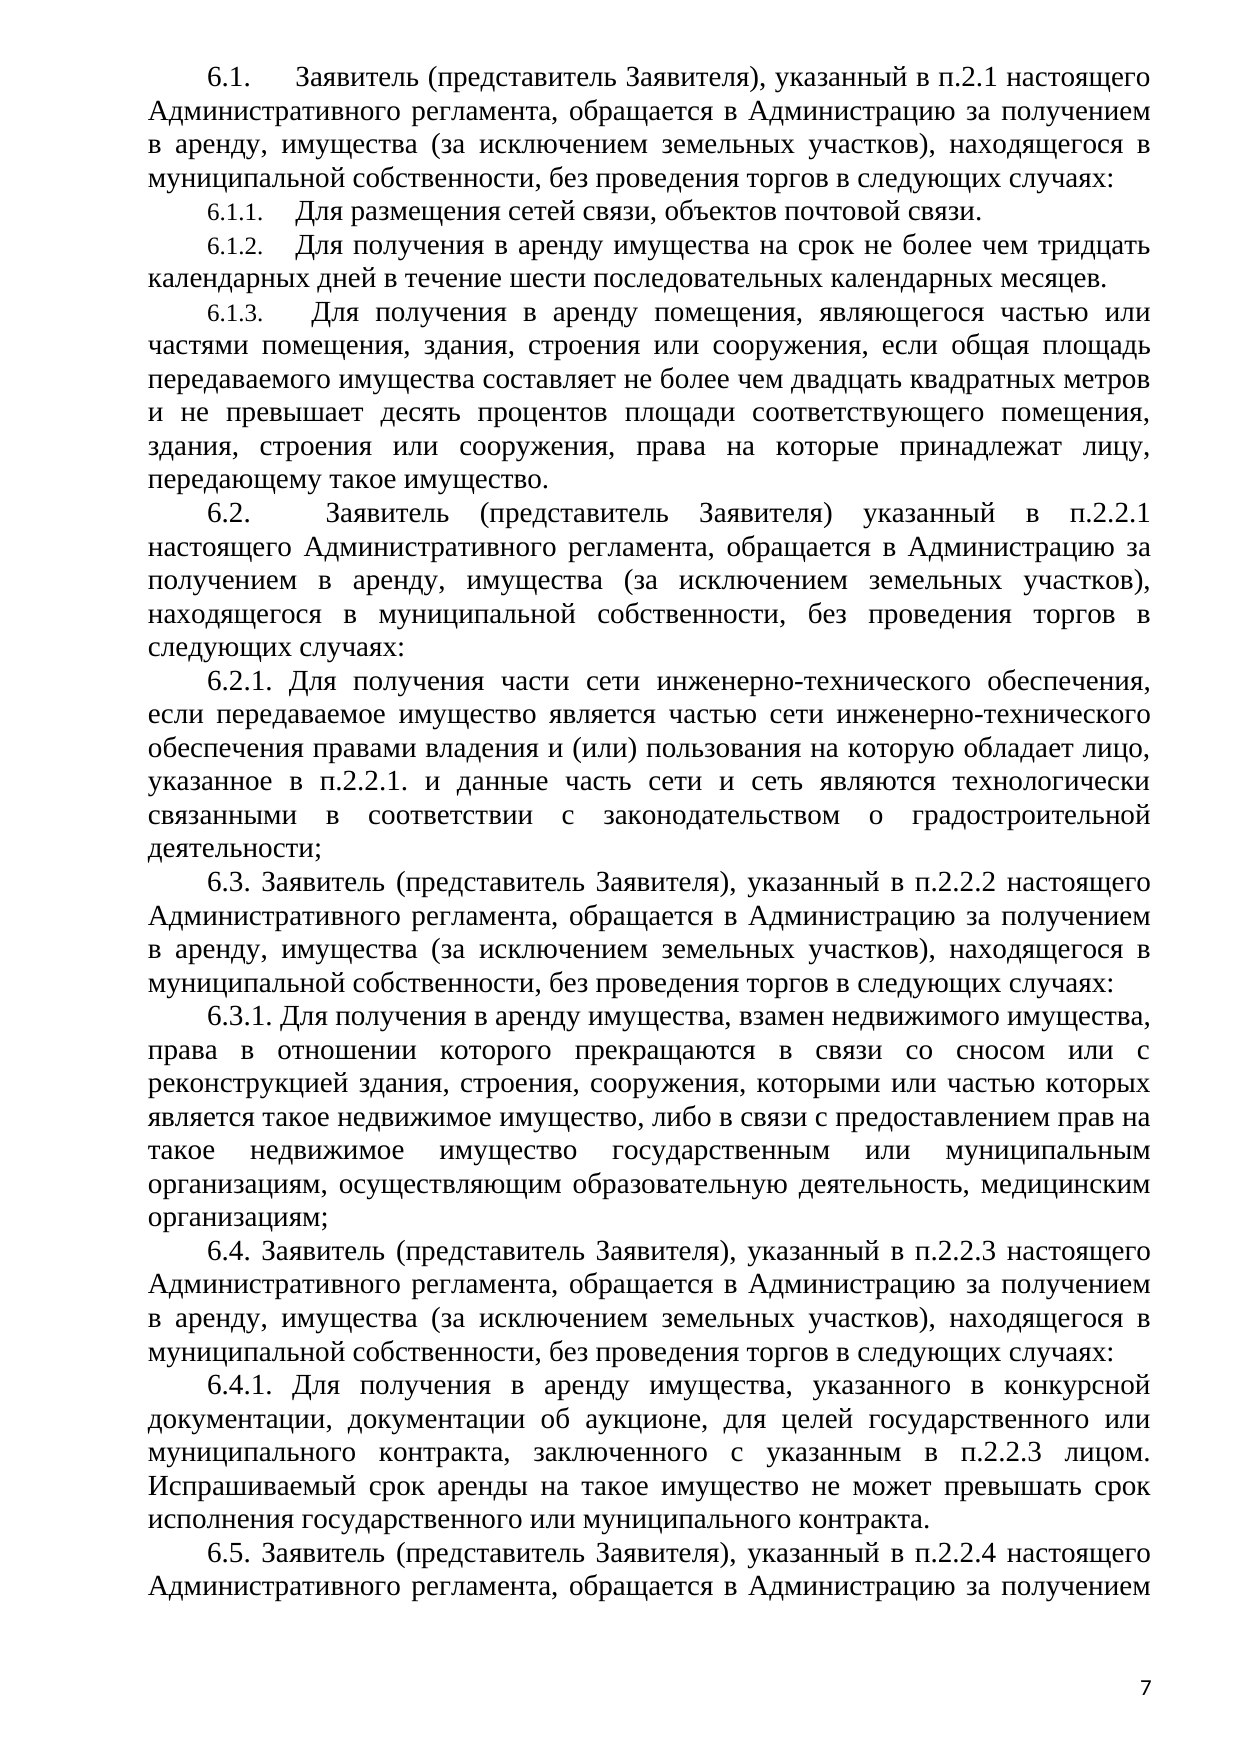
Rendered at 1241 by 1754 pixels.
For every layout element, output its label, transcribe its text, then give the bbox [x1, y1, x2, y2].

text Заявитель (представитель Заявителя) указанный в п.2.2.1 настоящего Административного регламента, обращается в Администрацию за получением в аренду, имущества (за исключением земельных участков), находящегося в муниципальной собственности, без проведения торгов в следующих случаях: [148, 495, 1152, 663]
text Для получения в аренду имущества на срок не более чем тридцать календарных дней в течение шести последовательных календарных месяцев. [148, 227, 1152, 294]
text 6.3. Заявитель (представитель Заявителя), указанный в п.2.2.2 настоящего Административного регламента, обращается в Администрацию за получением в аренду, имущества (за исключением земельных участков), находящегося в муниципальной собственности, без проведения торгов в следующих случаях: [148, 864, 1152, 998]
text 6.3.1. Для получения в аренду имущества, взамен недвижимого имущества, права в отношении которого прекращаются в связи со сносом или с реконструкцией здания, строения, сооружения, которыми или частью которых является такое недвижимое имущество, либо в связи с предоставлением прав на такое недвижимое имущество государственным или муниципальным организациям, осуществляющим образовательную деятельность, медицинским организациям; [148, 998, 1152, 1233]
text Для получения в аренду помещения, являющегося частью или частями помещения, здания, строения или сооружения, если общая площадь передаваемого имущества составляет не более чем двадцать квадратных метров и не превышает десять процентов площади соответствующего помещения, здания, строения или сооружения, права на которые принадлежат лицу, передающему такое имущество. [148, 294, 1152, 495]
text Заявитель (представитель Заявителя), указанный в п.2.1 настоящего Административного регламента, обращается в Администрацию за получением в аренду, имущества (за исключением земельных участков), находящегося в муниципальной собственности, без проведения торгов в следующих случаях: [148, 59, 1152, 193]
text 6.4. Заявитель (представитель Заявителя), указанный в п.2.2.3 настоящего Административного регламента, обращается в Администрацию за получением в аренду, имущества (за исключением земельных участков), находящегося в муниципальной собственности, без проведения торгов в следующих случаях: [148, 1233, 1152, 1367]
text 6.4.1. Для получения в аренду имущества, указанного в конкурсной документации, документации об аукционе, для целей государственного или муниципального контракта, заключенного с указанным в п.2.2.3 лицом. Испрашиваемый срок аренды на такое имущество не может превышать срок исполнения государственного или муниципального контракта. [148, 1367, 1152, 1535]
text Для размещения сетей связи, объектов почтовой связи. [148, 193, 1152, 227]
text 6.2.1. Для получения части сети инженерно-технического обеспечения, если передаваемое имущество является частью сети инженерно-технического обеспечения правами владения и (или) пользования на которую обладает лицо, указанное в п.2.2.1. и данные часть сети и сеть являются технологически связанными в соответствии с законодательством о градостроительной деятельности; [148, 663, 1152, 864]
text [148, 1535, 1152, 1602]
